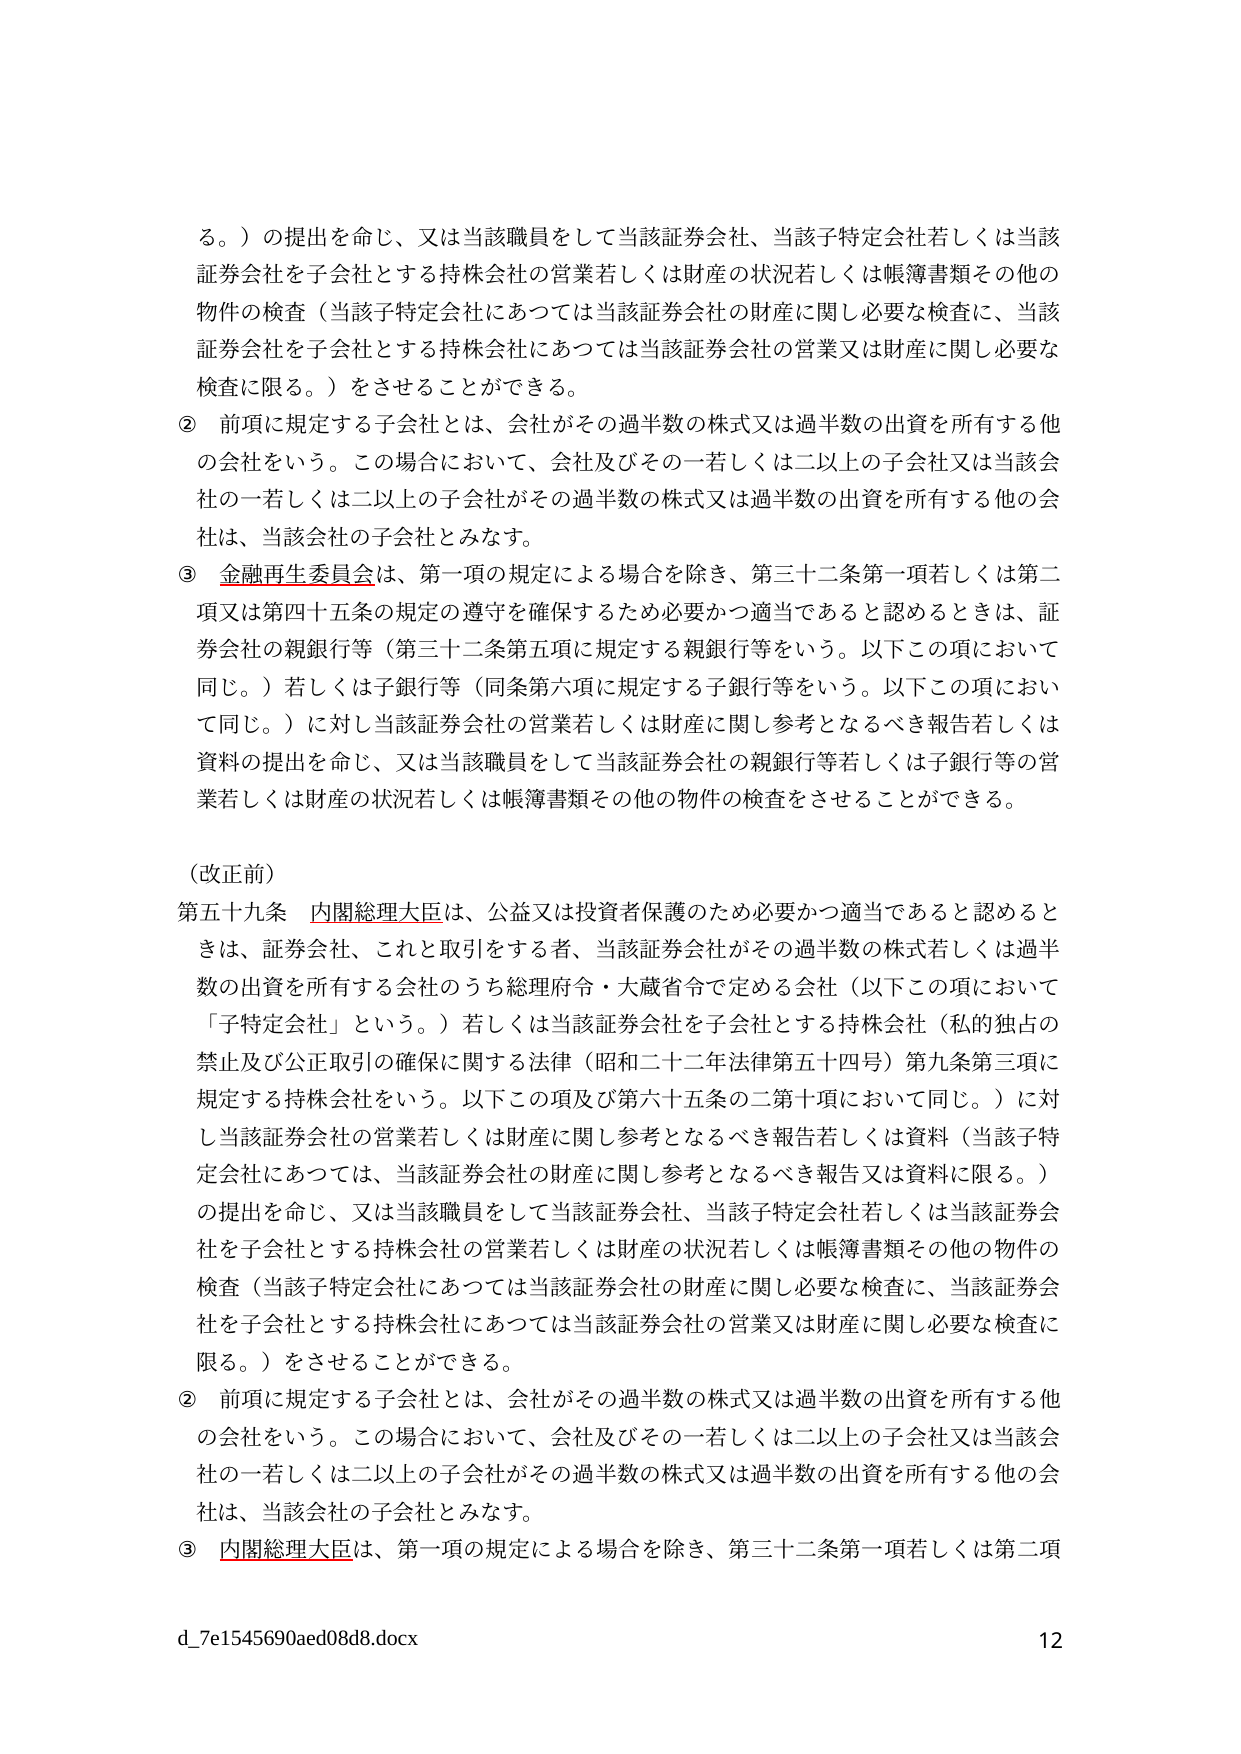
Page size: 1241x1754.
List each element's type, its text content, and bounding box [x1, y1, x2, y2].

text ② 前項に規定する子会社とは、会社がその過半数の株式又は過半数の出資を所有する他の会社をいう。この場合において、会社及びその一若しくは二以上の子会社又は当該会社の一若しくは二以上の子会社がその過半数の株式又は過半数の出資を所有する他の会社は、当該会社の子会社とみなす。 [177, 1379, 1063, 1529]
text ② 前項に規定する子会社とは、会社がその過半数の株式又は過半数の出資を所有する他の会社をいう。この場合において、会社及びその一若しくは二以上の子会社又は当該会社の一若しくは二以上の子会社がその過半数の株式又は過半数の出資を所有する他の会社は、当該会社の子会社とみなす。 [177, 404, 1063, 554]
text 第五十九条 内閣総理大臣は、公益又は投資者保護のため必要かつ適当であると認めるときは、証券会社、これと取引をする者、当該証券会社がその過半数の株式若しくは過半数の出資を所有する会社のうち総理府令・大蔵省令で定める会社（以下この項において「子特定会社」という。）若しくは当該証券会社を子会社とする持株会社（私的独占の禁止及び公正取引の確保に関する法律（昭和二十二年法律第五十四号）第九条第三項に規定する持株会社をいう。以下この項及び第六十五条の二第十項において同じ。）に対し当該証券会社の営業若しくは財産に関し参考となるべき報告若しくは資料（当該子特定会社にあつては、当該証券会社の財産に関し参考となるべき報告又は資料に限る。）の提出を命じ、又は当該職員をして当該証券会社、当該子特定会社若しくは当該証券会社を子会社とする持株会社の営業若しくは財産の状況若しくは帳簿書類その他の物件の検査（当該子特定会社にあつては当該証券会社の財産に関し必要な検査に、当該証券会社を子会社とする持株会社にあつては当該証券会社の営業又は財産に関し必要な検査に限る。）をさせることができる。 [177, 892, 1063, 1379]
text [177, 1529, 1063, 1567]
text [177, 217, 1063, 404]
text ③ 金融再生委員会は、第一項の規定による場合を除き、第三十二条第一項若しくは第二項又は第四十五条の規定の遵守を確保するため必要かつ適当であると認めるときは、証券会社の親銀行等（第三十二条第五項に規定する親銀行等をいう。以下この項において同じ。）若しくは子銀行等（同条第六項に規定する子銀行等をいう。以下この項において同じ。）に対し当該証券会社の営業若しくは財産に関し参考となるべき報告若しくは資料の提出を命じ、又は当該職員をして当該証券会社の親銀行等若しくは子銀行等の営業若しくは財産の状況若しくは帳簿書類その他の物件の検査をさせることができる。 [177, 554, 1063, 817]
text （改正前） [177, 854, 1063, 892]
